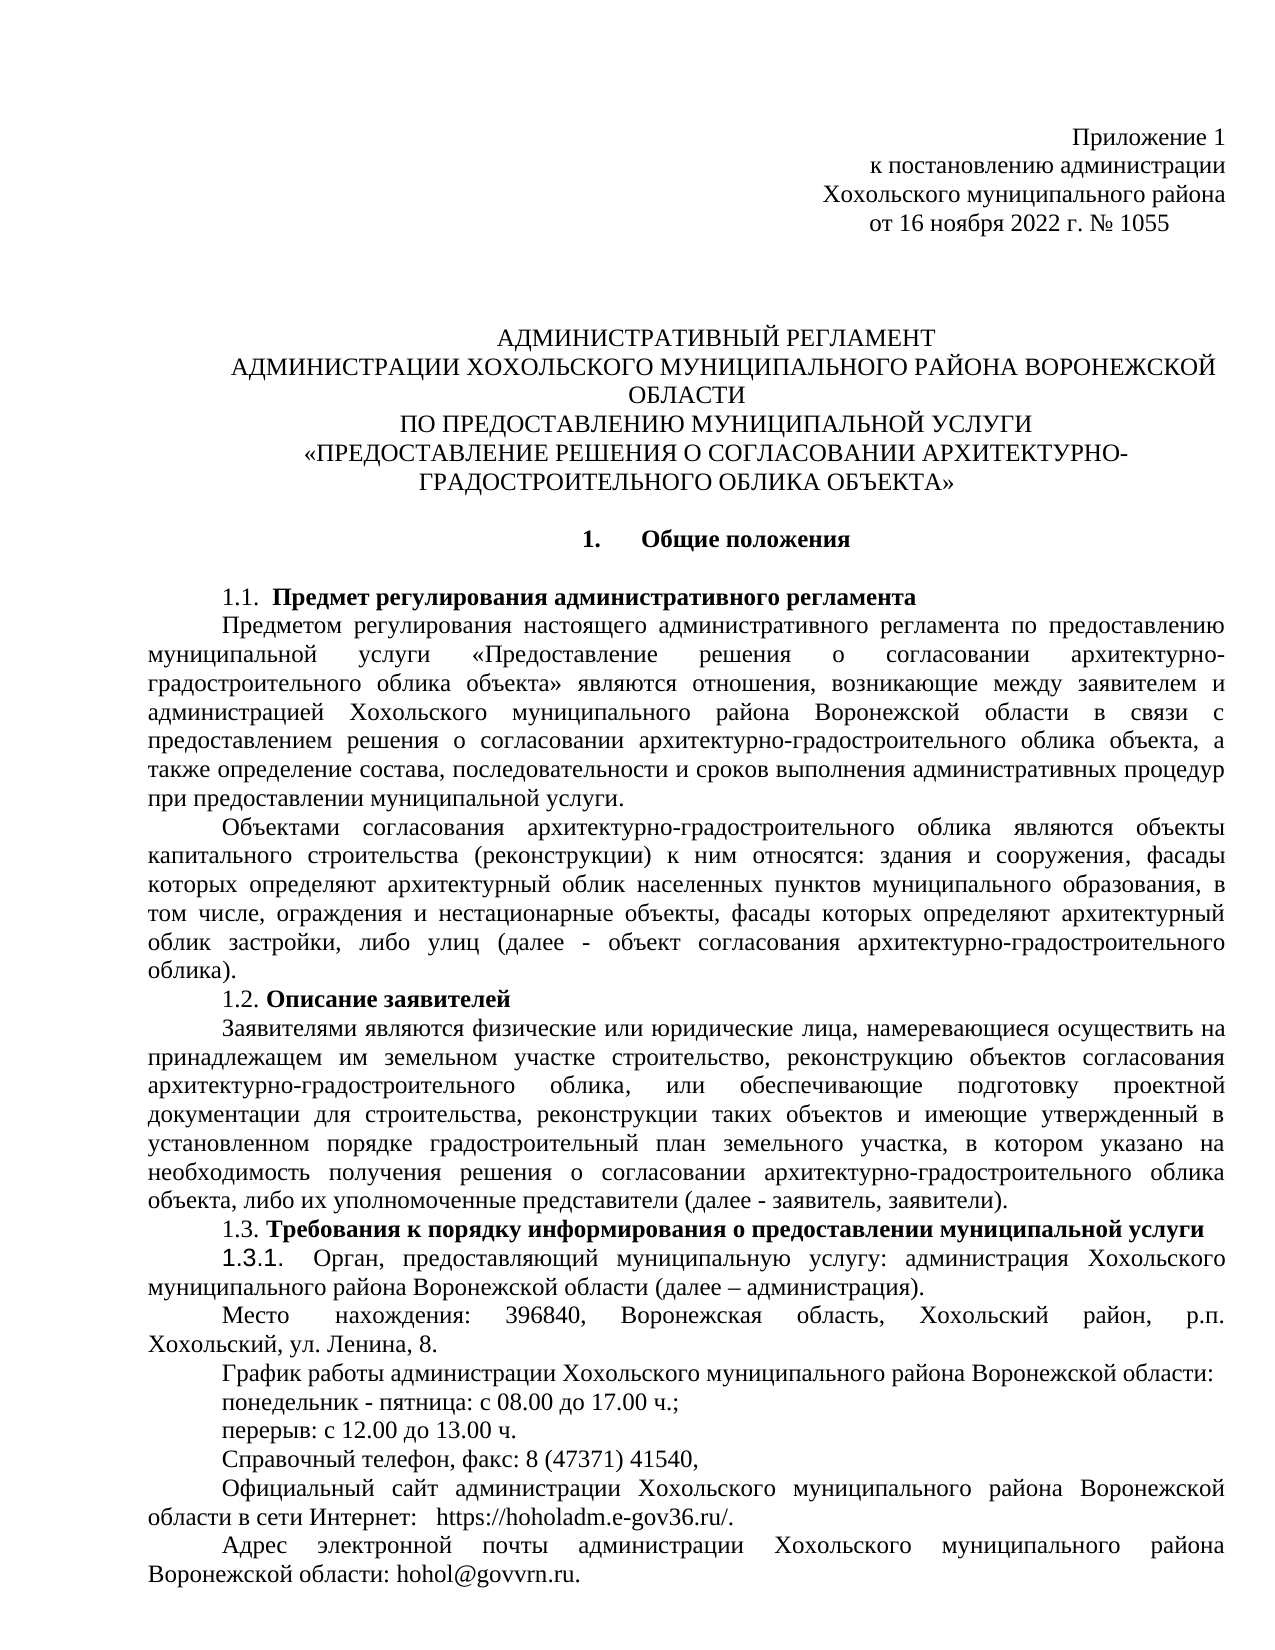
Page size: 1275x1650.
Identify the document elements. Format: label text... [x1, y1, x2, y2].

text Предметом регулирования настоящего административного регламента по предоставлению муниципальной услуги «Предоставление решения о согласовании архитектурно-градостроительного облика объекта» являются отношения, возникающие между заявителем и администрацией Хохольского муниципального района Воронежской области в связи с предоставлением решения о согласовании архитектурно-градостроительного облика объекта, а также определение состава, последовательности и сроков выполнения административных процедур при предоставлении муниципальной услуги. [148, 610, 1226, 812]
title к постановлению администрации [118, 150, 1226, 179]
text «ПРЕДОСТАВЛЕНИЕ РЕШЕНИЯ О СОГЛАСОВАНИИ АРХИТЕКТУРНО-ГРАДОСТРОИТЕЛЬНОГО ОБЛИКА ОБЪЕКТА» [148, 438, 1226, 495]
text АДМИНИСТРАЦИИ ХОХОЛЬСКОГО МУНИЦИПАЛЬНОГО РАЙОНА ВОРОНЕЖСКОЙ ОБЛАСТИ [148, 352, 1226, 409]
text АДМИНИСТРАТИВНЫЙ РЕГЛАМЕНТ [148, 323, 1226, 352]
text перерыв: с 12.00 до 13.00 ч. [148, 1416, 1226, 1444]
list Требования к порядку информирования о предоставлении муниципальной услуги [148, 1214, 1226, 1243]
text Место нахождения: 396840, Воронежская область, Хохольский район, р.п. Хохольский, ул. Ленина, 8. [148, 1301, 1226, 1358]
text Заявителями являются физические или юридические лица, намеревающиеся осуществить на принадлежащем им земельном участке строительство, реконструкцию объектов согласования архитектурно-градостроительного облика, или обеспечивающие подготовку проектной документации для строительства, реконструкции таких объектов и имеющие утвержденный в установленном порядке градостроительный план земельного участка, в котором указано на необходимость получения решения о согласовании архитектурно-градостроительного облика объекта, либо их уполномоченные представители (далее - заявитель, заявители). [148, 1013, 1226, 1214]
text Справочный телефон, факс: 8 (47371) 41540, [148, 1444, 1226, 1473]
text Официальный сайт администрации Хохольского муниципального района Воронежской области в сети Интернет: https://hoholadm.e-gov36.ru/. [148, 1473, 1226, 1531]
list Предмет регулирования административного регламента [148, 582, 1226, 610]
text от 16 ноября 2022 г. № 1055 [148, 208, 1226, 237]
text Адрес электронной почты администрации Хохольского муниципального района Воронежской области: hohol@govvrn.ru. [148, 1531, 1226, 1588]
title Приложение 1 [118, 122, 1226, 150]
text График работы администрации Хохольского муниципального района Воронежской области: [148, 1358, 1226, 1387]
list Орган, предоставляющий муниципальную услугу: администрация Хохольского муниципального района Воронежской области (далее – администрация). [148, 1243, 1226, 1301]
list Общие положения [148, 524, 1226, 553]
text понедельник - пятница: с 08.00 до 17.00 ч.; [148, 1387, 1226, 1416]
text Объектами согласования архитектурно-градостроительного облика являются объекты капитального строительства (реконструкции) к ним относятся: здания и сооружения, фасады которых определяют архитектурный облик населенных пунктов муниципального образования, в том числе, ограждения и нестационарные объекты, фасады которых определяют архитектурный облик застройки, либо улиц (далее - объект согласования архитектурно-градостроительного облика). [148, 812, 1226, 984]
list Описание заявителей [148, 984, 1226, 1013]
text ПО ПРЕДОСТАВЛЕНИЮ МУНИЦИПАЛЬНОЙ УСЛУГИ [148, 409, 1226, 438]
title Хохольского муниципального района [118, 179, 1226, 208]
